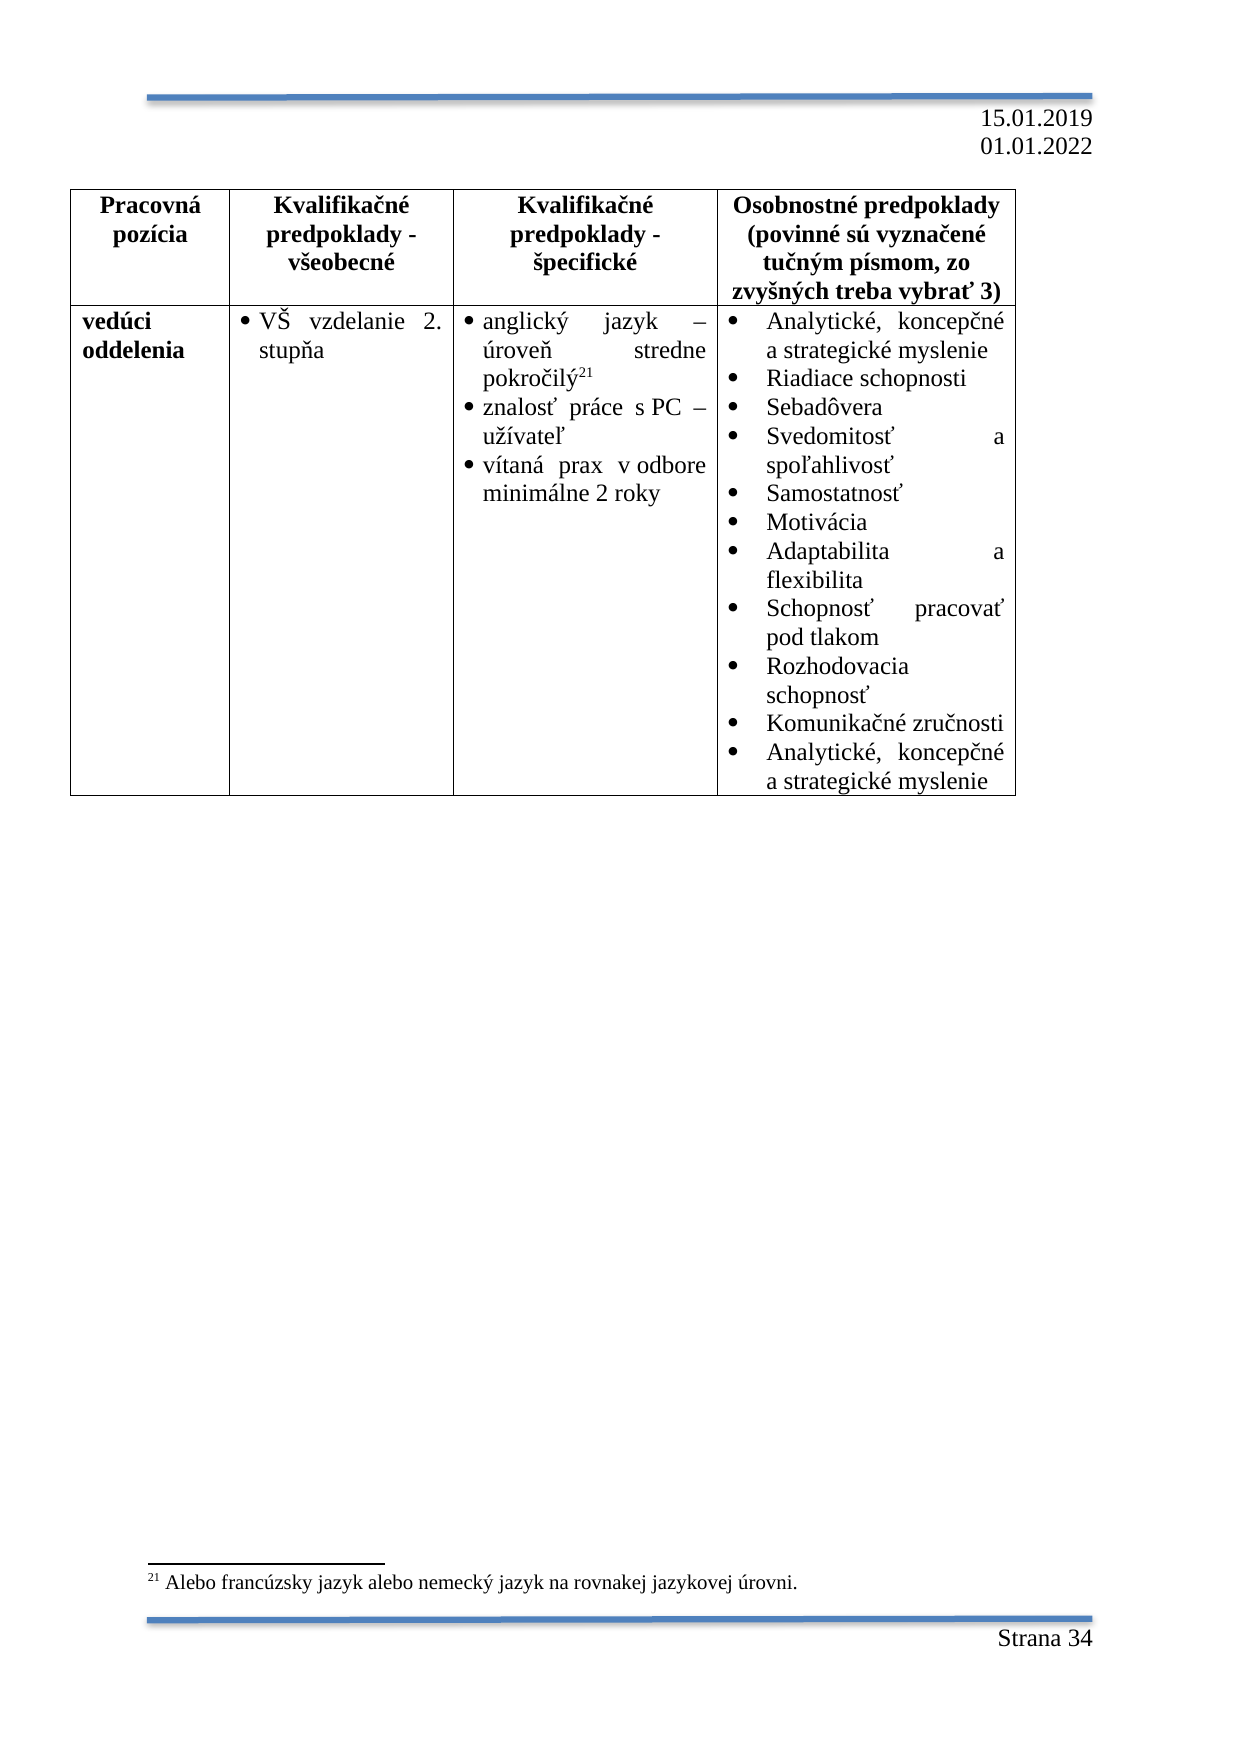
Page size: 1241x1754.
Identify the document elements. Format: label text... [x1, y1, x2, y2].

table_cell anglický jazyk – úroveň stredne pokročilý znalosť práce s PC – užívateľ vítaná prax v odbore minimálne 2 roky [454, 306, 717, 795]
table_header Osobnostné predpoklady (povinné sú vyznačené tučným písmom, zo zvyšných treba vybrať 3) [718, 190, 1015, 305]
table_cell VŠ vzdelanie 2. stupňa [230, 306, 453, 795]
table_header Pracovná pozícia [71, 190, 229, 305]
table_cell vedúci oddelenia [71, 306, 229, 795]
table_header Kvalifikačné predpoklady - špecifické [454, 190, 717, 305]
table_header Kvalifikačné predpoklady - všeobecné [230, 190, 453, 305]
